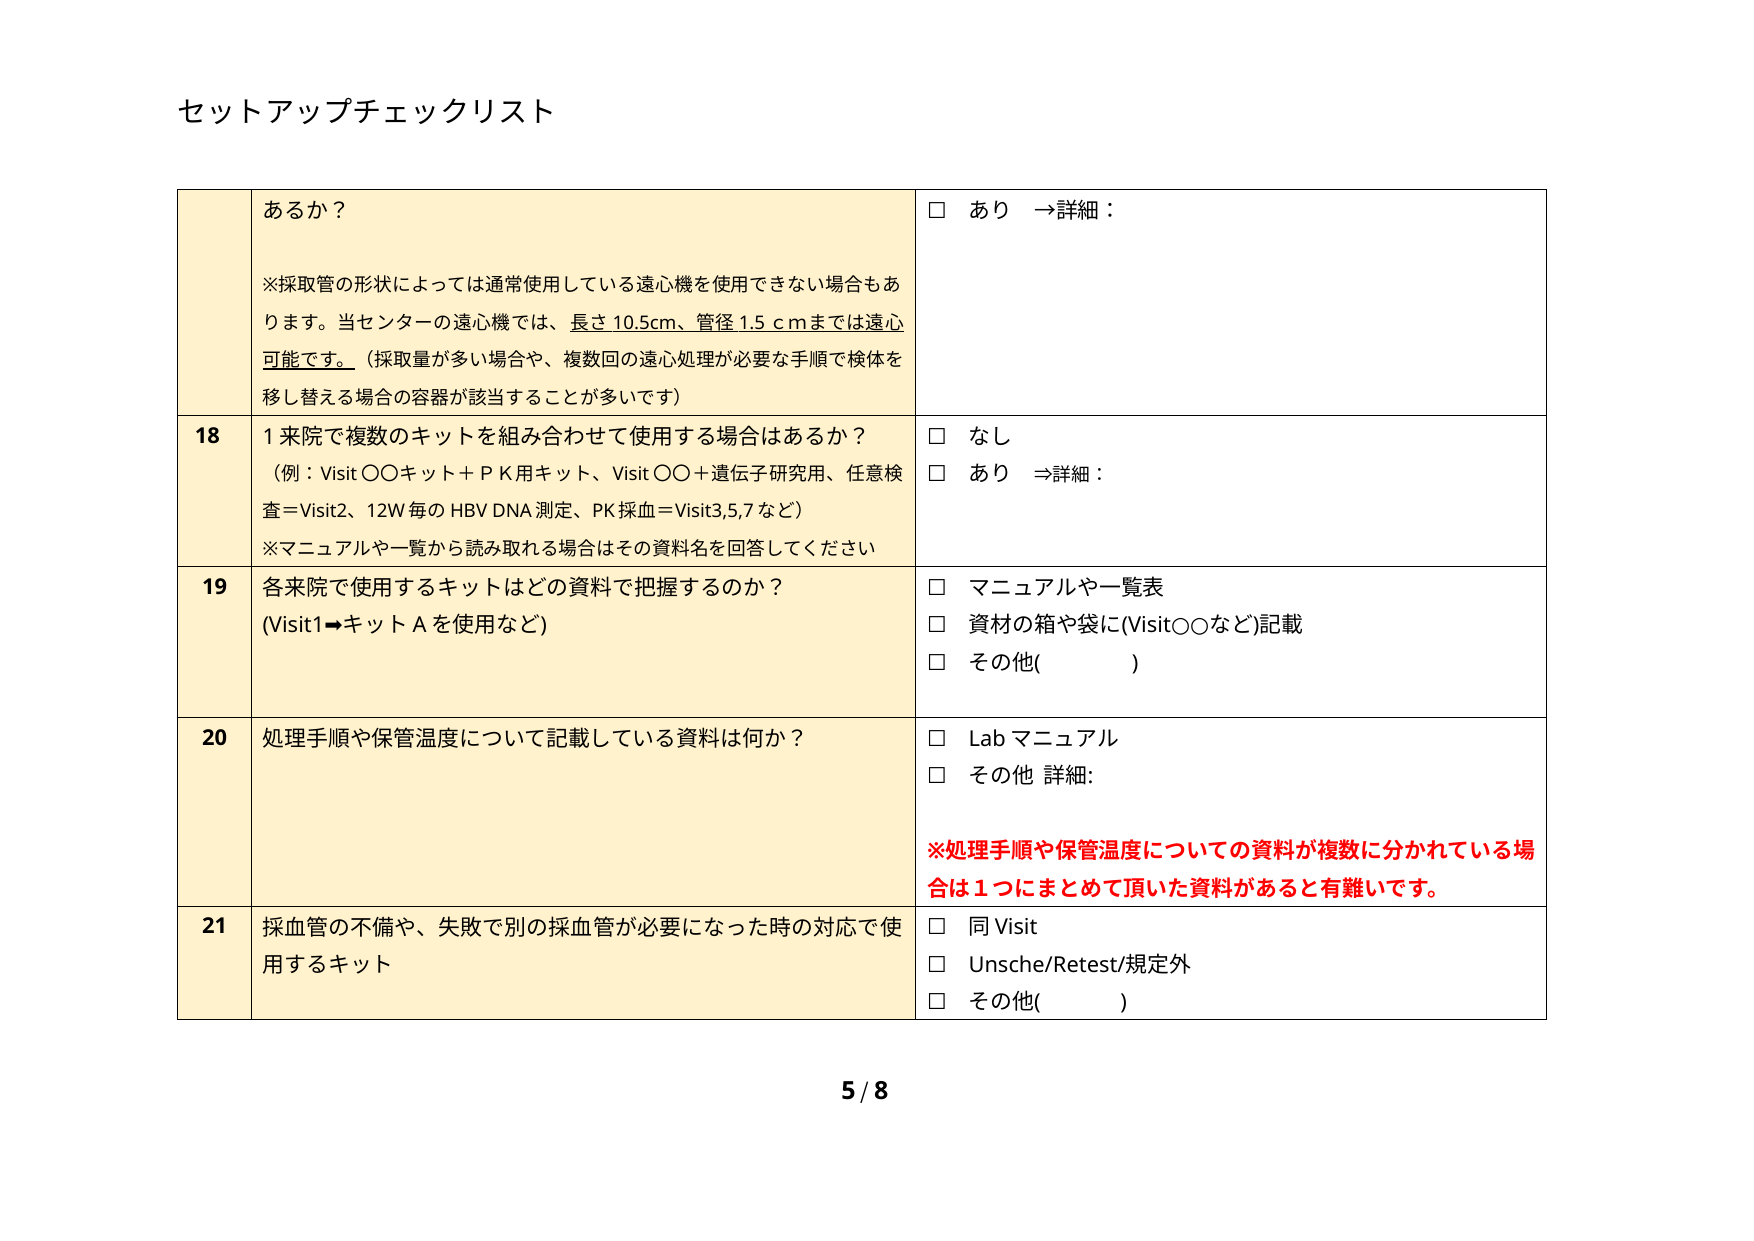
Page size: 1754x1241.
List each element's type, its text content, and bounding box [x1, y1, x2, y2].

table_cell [252, 190, 915, 415]
table_cell マニュアルや一覧表 資材の箱や袋に(Visit○○など)記載 その他( ) [916, 567, 1546, 717]
table_cell 21 [178, 907, 251, 1019]
table_cell Labマニュアル その他 詳細: ※処理手順や保管温度についての資料が複数に分かれている場合は１つにまとめて頂いた資料があると有難いです。 [916, 718, 1546, 906]
table_cell なし あり →詳細： [916, 190, 1546, 415]
table_cell 各来院で使用するキットはどの資料で把握するのか？ (Visit1➡キットAを使用など) [252, 567, 915, 717]
table_cell 1来院で複数のキットを組み合わせて使用する場合はあるか？ （例：Visit〇〇キット＋ＰＫ用キット、Visit〇〇＋遺伝子研究用、任意検査＝Visit2、12W毎のHBV DNA測定、PK採血＝Visit3,5,7など） ※マニュアルや一覧から読み取れる場合はその資料名を回答してください [252, 416, 915, 566]
table_cell 17 [178, 190, 251, 415]
table_cell 処理手順や保管温度について記載している資料は何か？ [252, 718, 915, 906]
table_cell 20 [178, 718, 251, 906]
table_cell なし あり ⇒詳細： [916, 416, 1546, 566]
table_cell 19 [178, 567, 251, 717]
table_cell 18 [178, 416, 251, 566]
table_cell 同Visit Unsche/Retest/規定外 その他( ) [916, 907, 1546, 1019]
table_cell 採血管の不備や、失敗で別の採血管が必要になった時の対応で使用するキット [252, 907, 915, 1019]
